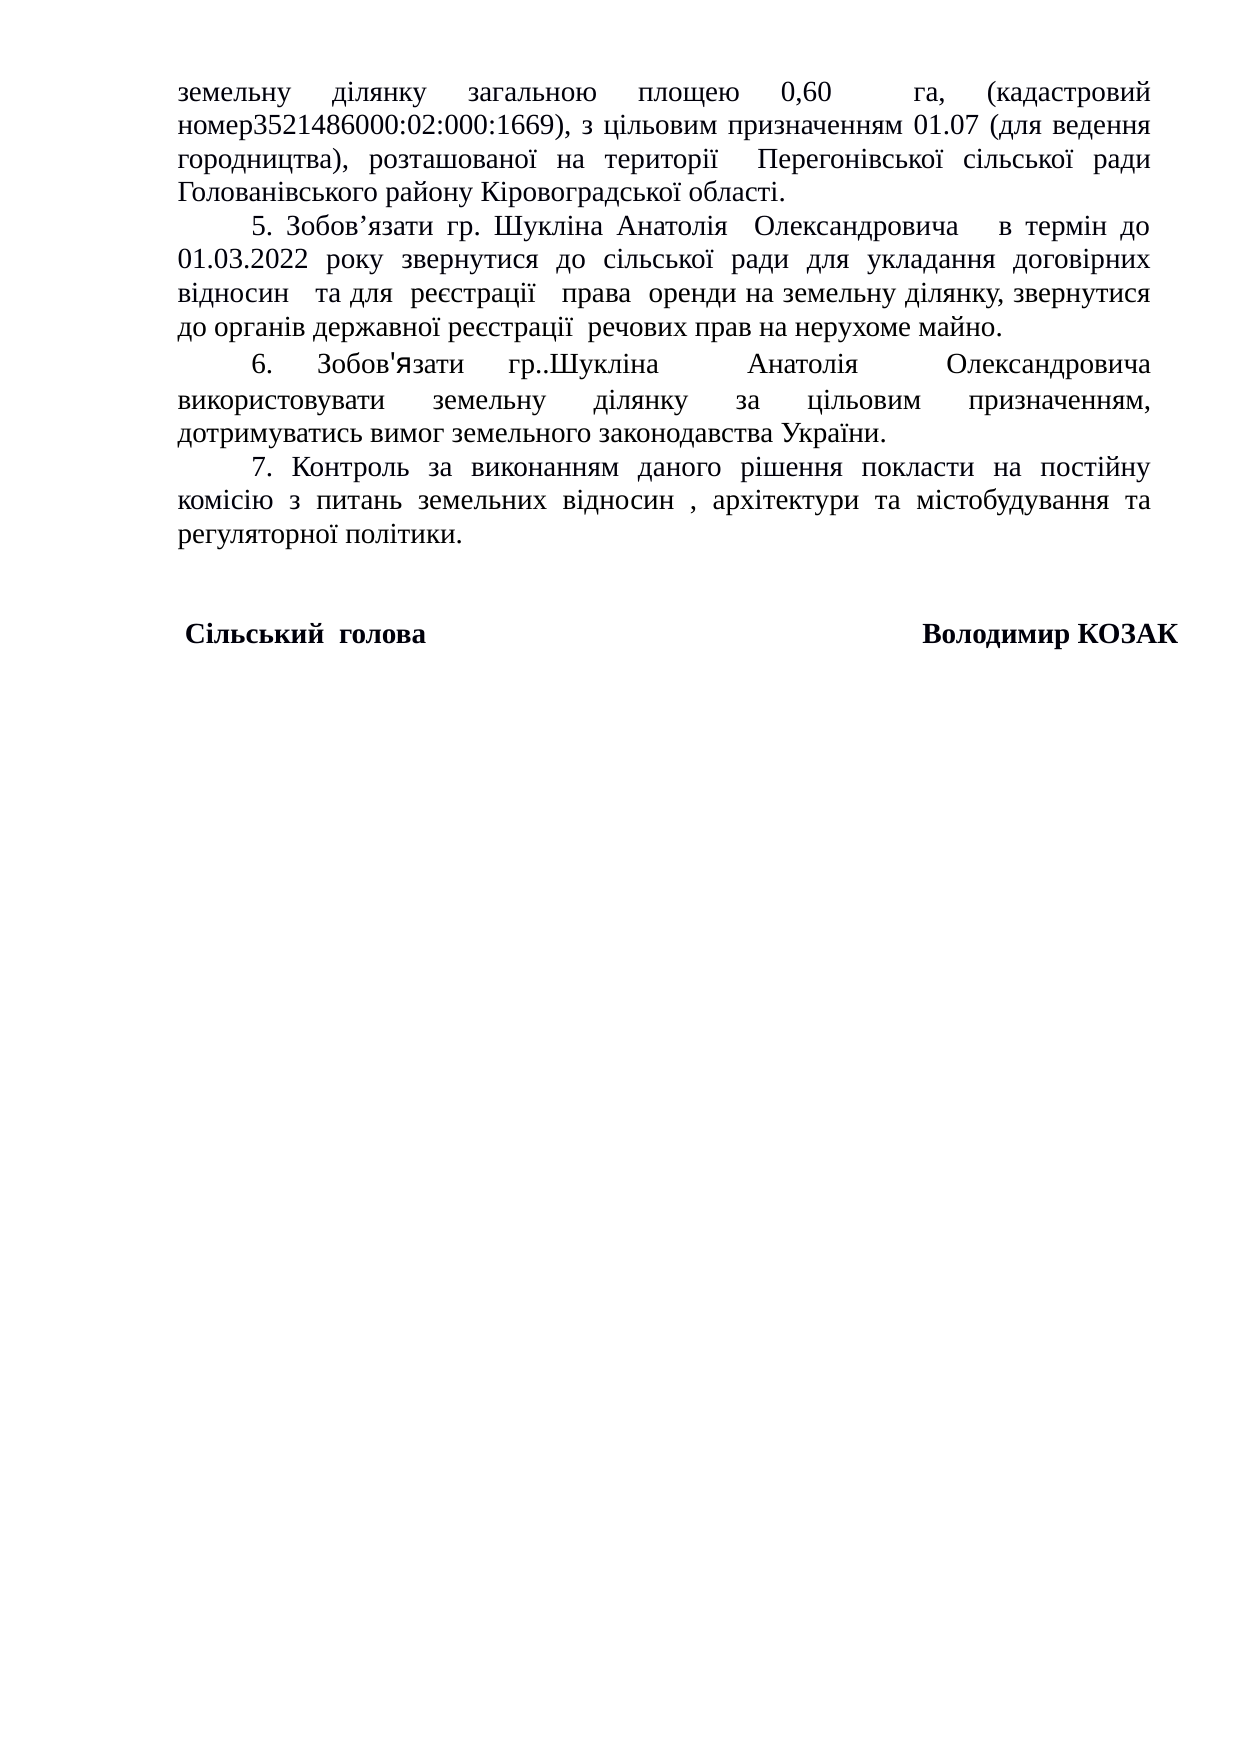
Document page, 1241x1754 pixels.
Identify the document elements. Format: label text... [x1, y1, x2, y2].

text 5. Зобов’язати гр. Шукліна Анатолія Олександровича в термін до 01.03.2022 року звернутися до сільської ради для укладання договірних відносин та для реєстрації права оренди на земельну ділянку, звернутися до органів державної реєстрації речових прав на нерухоме майно. [177, 208, 1152, 342]
text 7. Контроль за виконанням даного рішення покласти на постійну комісію з питань земельних відносин , архітектури та містобудування та регуляторної політики. [177, 449, 1152, 549]
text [177, 74, 1152, 208]
text Сільський голова Володимир КОЗАК [177, 617, 1228, 650]
text 6. Зобов'язати гр..Шукліна Анатолія Олександровича використовувати земельну ділянку за цільовим призначенням, дотримуватись вимог земельного законодавства України. [177, 342, 1152, 449]
